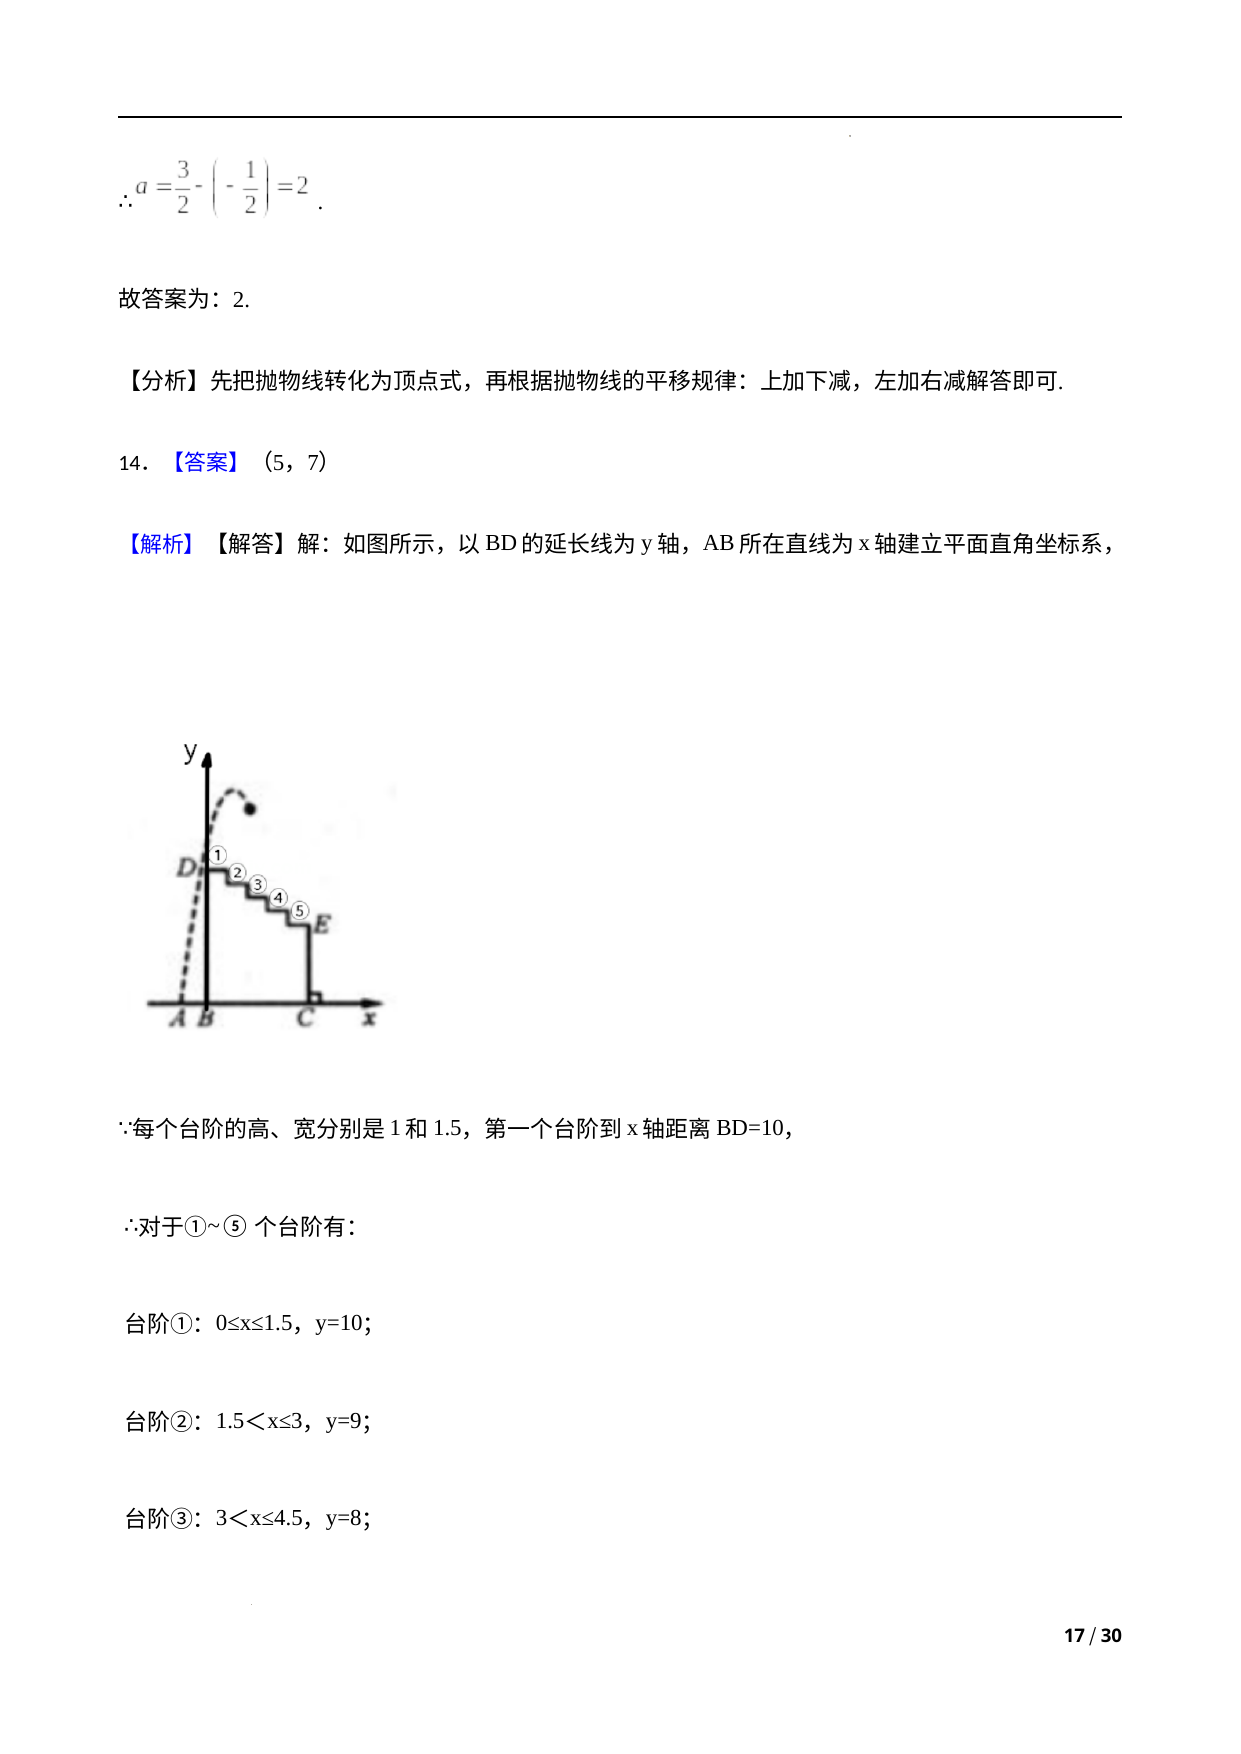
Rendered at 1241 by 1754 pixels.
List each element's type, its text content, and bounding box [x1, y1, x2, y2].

text 故答案为：2. [118, 265, 1122, 330]
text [118, 510, 1122, 1550]
text ∴ . [118, 152, 1122, 250]
picture [118, 737, 419, 1043]
text 14．【答案】（5，7） [118, 428, 1122, 493]
text 【分析】先把抛物线转化为顶点式，再根据抛物线的平移规律：上加下减，左加右减解答即可. [118, 347, 1122, 412]
